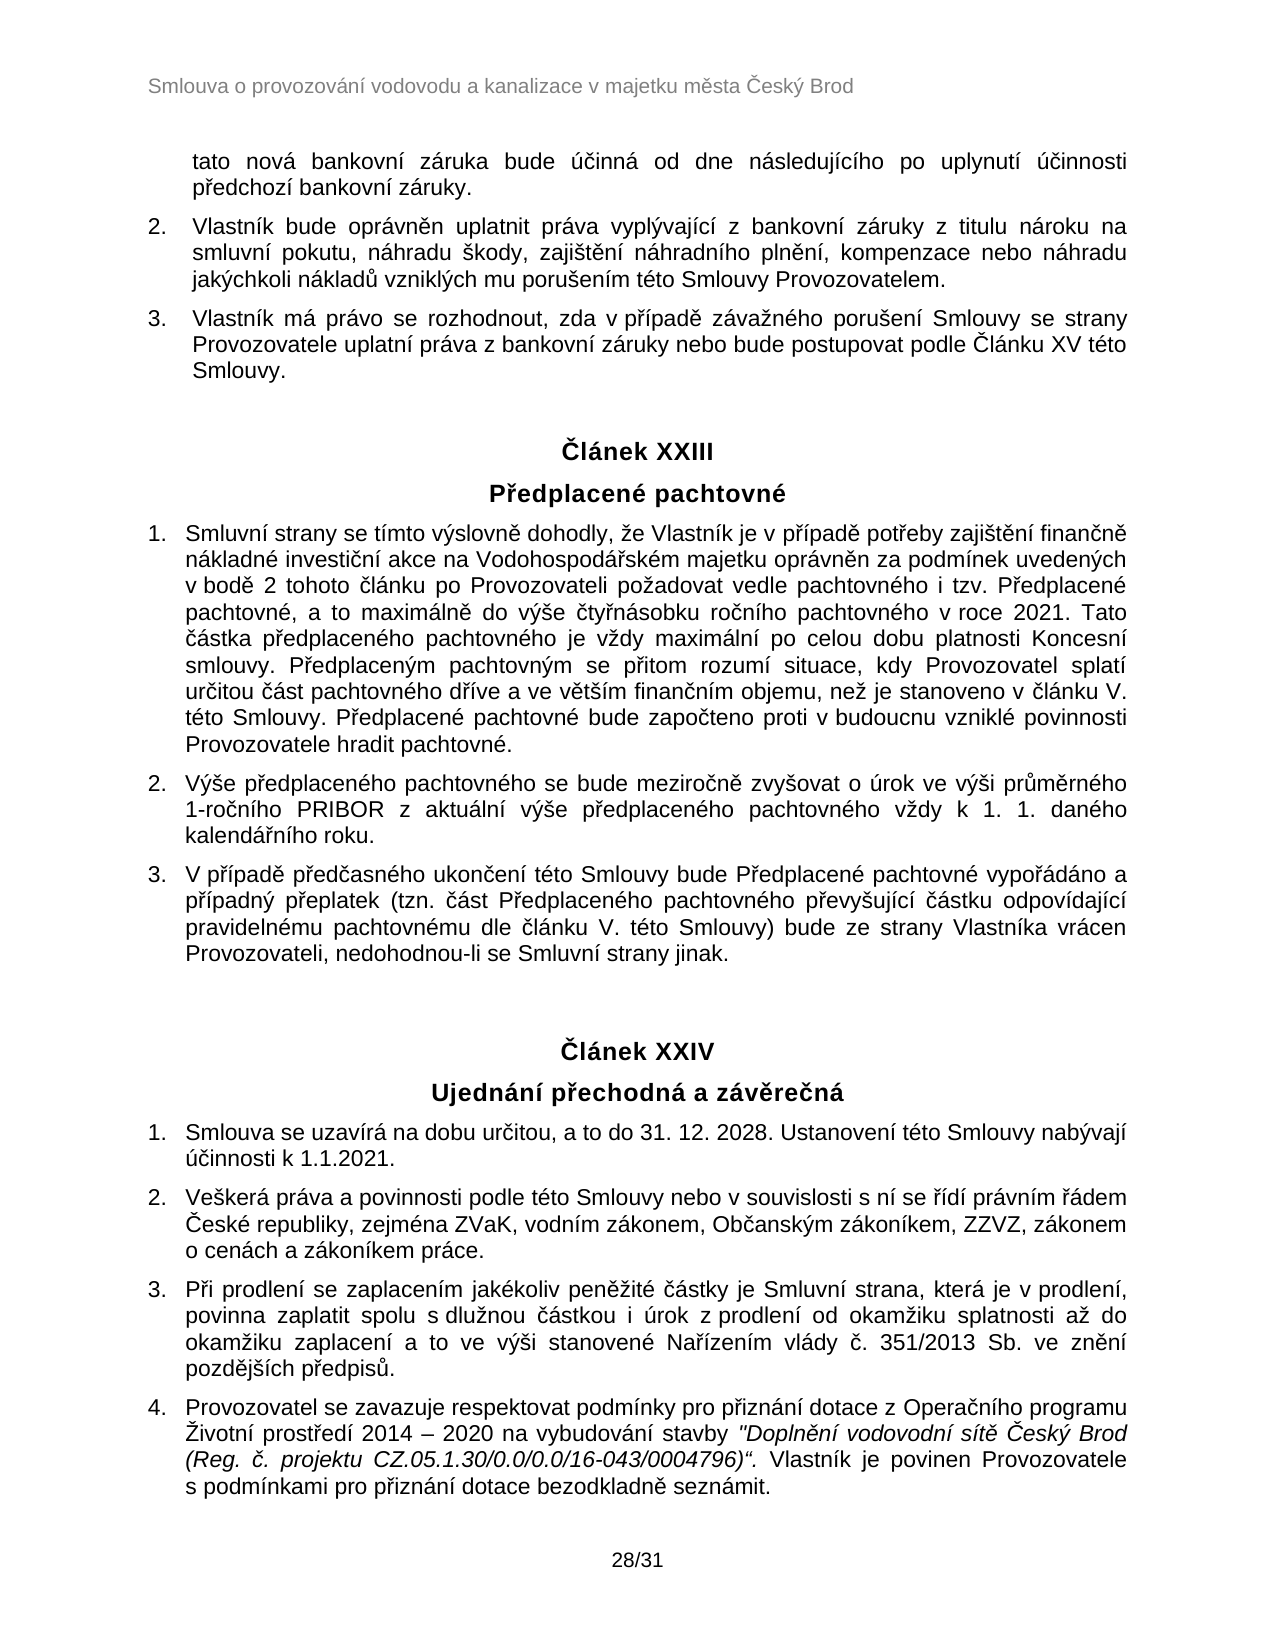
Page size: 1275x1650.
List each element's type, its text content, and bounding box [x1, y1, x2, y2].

list V případě předčasného ukončení této Smlouvy bude Předplacené pachtovné vypořádáno a případný přeplatek (tzn. část Předplaceného pachtovného převyšující částku odpovídající pravidelnému pachtovnému dle článku V. této Smlouvy) bude ze strany Vlastníka vrácen Provozovateli, nedohodnou-li se Smluvní strany jinak. [148, 861, 1127, 966]
list Při prodlení se zaplacením jakékoliv peněžité částky je Smluvní strana, která je v prodlení, povinna zaplatit spolu s dlužnou částkou i úrok z prodlení od okamžiku splatnosti až do okamžiku zaplacení a to ve výši stanovené Nařízením vlády č. 351/2013 Sb. ve znění pozdějších předpisů. [148, 1276, 1127, 1381]
list Vlastník má právo se rozhodnout, zda v případě závažného porušení Smlouvy se strany Provozovatele uplatní práva z bankovní záruky nebo bude postupovat podle Článku XV této Smlouvy. [148, 304, 1127, 383]
list Smluvní strany se tímto výslovně dohodly, že Vlastník je v případě potřeby zajištění finančně nákladné investiční akce na Vodohospodářském majetku oprávněn za podmínek uvedených v bodě 2 tohoto článku po Provozovateli požadovat vedle pachtovného i tzv. Předplacené pachtovné, a to maximálně do výše čtyřnásobku ročního pachtovného v roce 2021. Tato částka předplaceného pachtovného je vždy maximální po celou dobu platnosti Koncesní smlouvy. Předplaceným pachtovným se přitom rozumí situace, kdy Provozovatel splatí určitou část pachtovného dříve a ve větším finančním objemu, než je stanoveno v článku V. této Smlouvy. Předplacené pachtovné bude započteno proti v budoucnu vzniklé povinnosti Provozovatele hradit pachtovné. [148, 520, 1127, 757]
list Vlastník bude oprávněn uplatnit práva vyplývající z bankovní záruky z titulu nároku na smluvní pokutu, náhradu škody, zajištění náhradního plnění, kompenzace nebo náhradu jakýchkoli nákladů vzniklých mu porušením této Smlouvy Provozovatelem. [148, 213, 1127, 292]
subtitle Ujednání přechodná a závěrečná [148, 1078, 1127, 1106]
subtitle Článek XXIV [148, 1036, 1127, 1065]
list Provozovatel se zavazuje respektovat podmínky pro přiznání dotace z Operačního programu Životní prostředí 2014 – 2020 na vybudování stavby "Doplnění vodovodní sítě Český Brod (Reg. č. projektu CZ.05.1.30/0.0/0.0/16-043/0004796)“. Vlastník je povinen Provozovatele s podmínkami pro přiznání dotace bezodkladně seznámit. [148, 1394, 1127, 1499]
list Veškerá práva a povinnosti podle této Smlouvy nebo v souvislosti s ní se řídí právním řádem České republiky, zejména ZVaK, vodním zákonem, Občanským zákoníkem, ZZVZ, zákonem o cenách a zákoníkem práce. [148, 1184, 1127, 1263]
list Výše předplaceného pachtovného se bude meziročně zvyšovat o úrok ve výši průměrného 1-ročního PRIBOR z aktuální výše předplaceného pachtovného vždy k 1. 1. daného kalendářního roku. [148, 769, 1127, 848]
subtitle Článek XXIII [148, 437, 1127, 466]
subtitle Předplacené pachtovné [148, 478, 1127, 507]
list Smlouva se uzavírá na dobu určitou, a to do 31. 12. 2028. Ustanovení této Smlouvy nabývají účinnosti k 1.1.2021. [148, 1119, 1127, 1172]
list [148, 148, 1127, 200]
